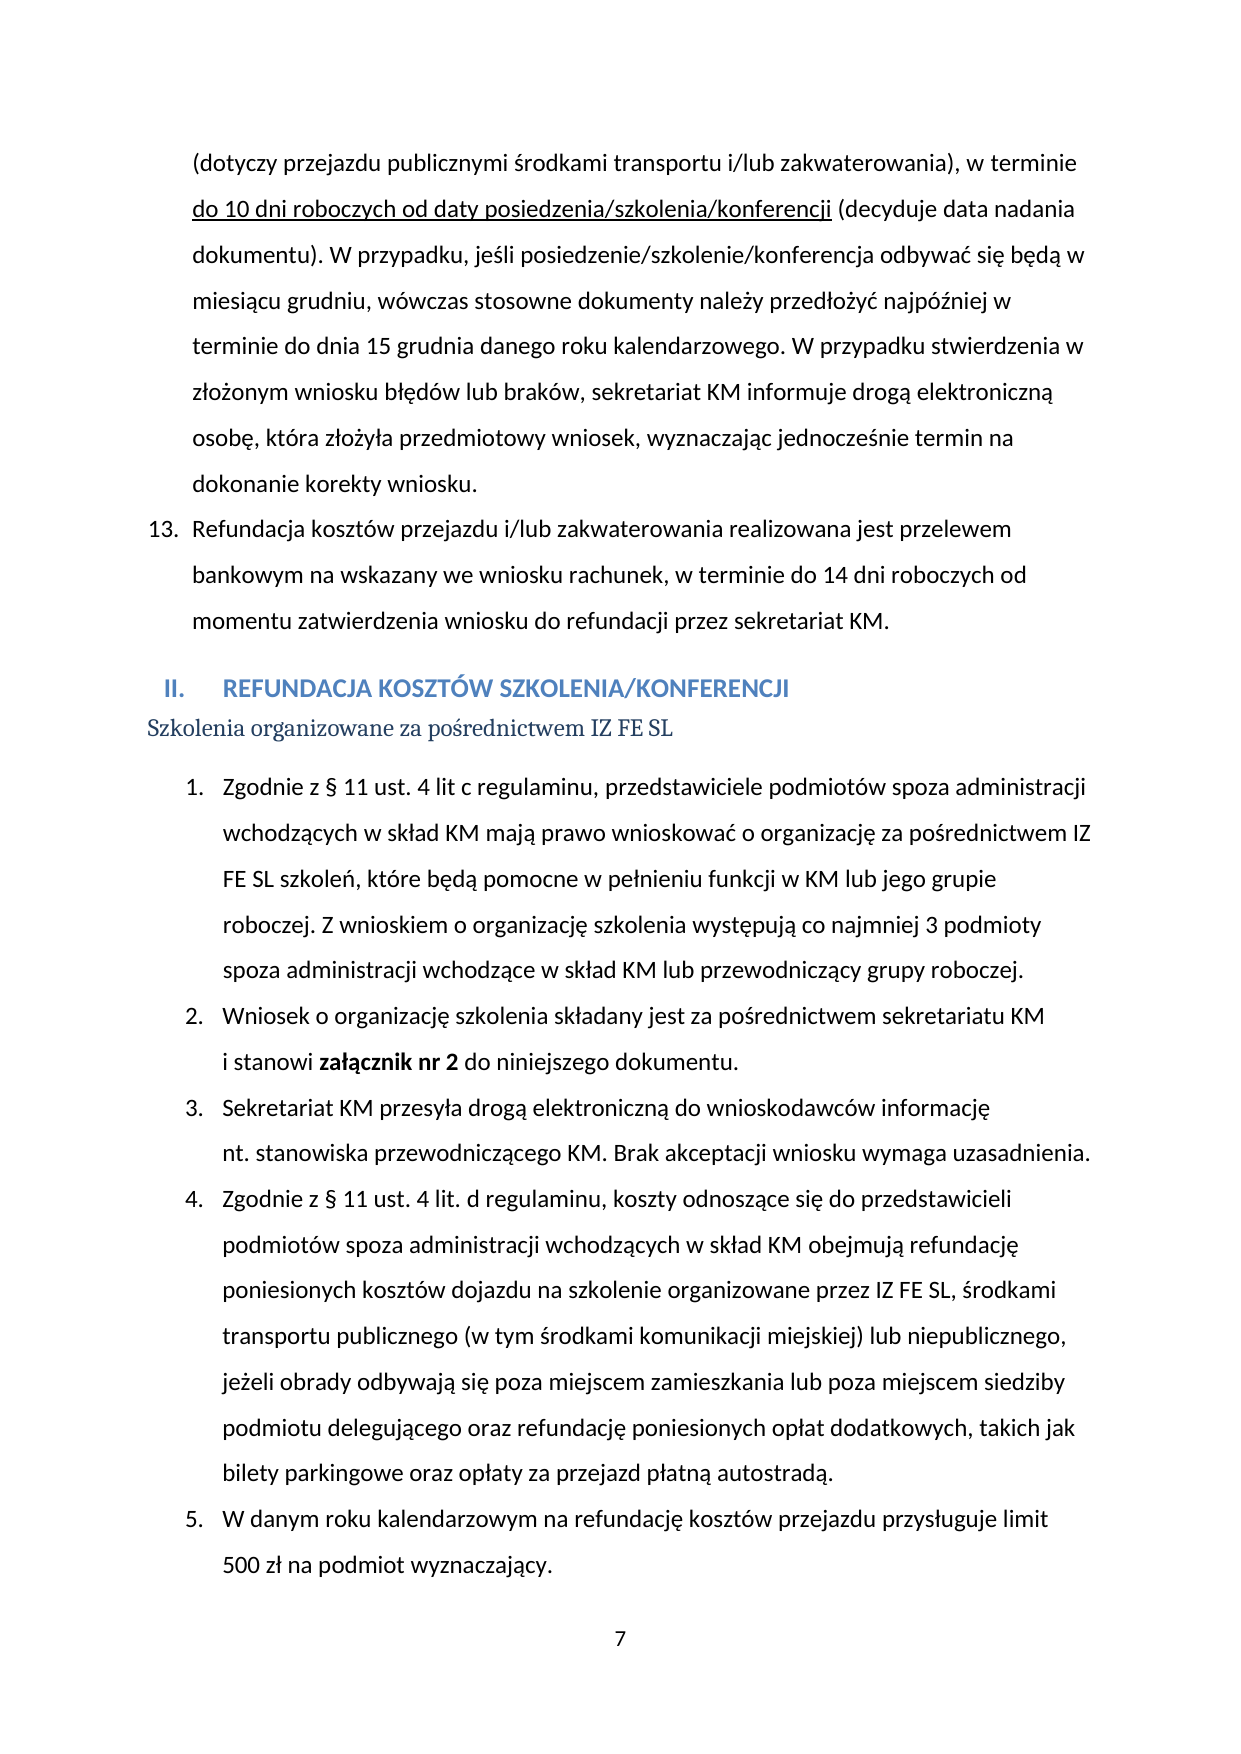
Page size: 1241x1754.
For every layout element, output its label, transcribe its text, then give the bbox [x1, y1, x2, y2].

list Refundacja kosztów przejazdu i/lub zakwaterowania realizowana jest przelewem bankowym na wskazany we wniosku rachunek, w terminie do 14 dni roboczych od momentu zatwierdzenia wniosku do refundacji przez sekretariat KM. [148, 513, 1093, 635]
list W danym roku kalendarzowym na refundację kosztów przejazdu przysługuje limit 500 zł na podmiot wyznaczający. [185, 1503, 1093, 1579]
list Zgodnie z § 11 ust. 4 lit. d regulaminu, koszty odnoszące się do przedstawicieli podmiotów spoza administracji wchodzących w skład KM obejmują refundację poniesionych kosztów dojazdu na szkolenie organizowane przez IZ FE SL, środkami transportu publicznego (w tym środkami komunikacji miejskiej) lub niepublicznego, jeżeli obrady odbywają się poza miejscem zamieszkania lub poza miejscem siedziby podmiotu delegującego oraz refundację poniesionych opłat dodatkowych, takich jak bilety parkingowe oraz opłaty za przejazd płatną autostradą. [185, 1183, 1093, 1488]
subtitle Szkolenia organizowane za pośrednictwem IZ FE SL [148, 713, 1093, 742]
list Zgodnie z § 11 ust. 4 lit c regulaminu, przedstawiciele podmiotów spoza administracji wchodzących w skład KM mają prawo wnioskować o organizację za pośrednictwem IZ FE SL szkoleń, które będą pomocne w pełnieniu funkcji w KM lub jego grupie roboczej. Z wnioskiem o organizację szkolenia występują co najmniej 3 podmioty spoza administracji wchodzące w skład KM lub przewodniczący grupy roboczej. [185, 772, 1093, 985]
list Wniosek o organizację szkolenia składany jest za pośrednictwem sekretariatu KM i stanowi załącznik nr 2 do niniejszego dokumentu. [185, 1000, 1093, 1076]
subtitle REFUNDACJA KOSZTÓW SZKOLENIA/KONFERENCJI [185, 671, 1093, 704]
list Sekretariat KM przesyła drogą elektroniczną do wnioskodawców informację nt. stanowiska przewodniczącego KM. Brak akceptacji wniosku wymaga uzasadnienia. [185, 1092, 1093, 1168]
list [148, 148, 1093, 498]
